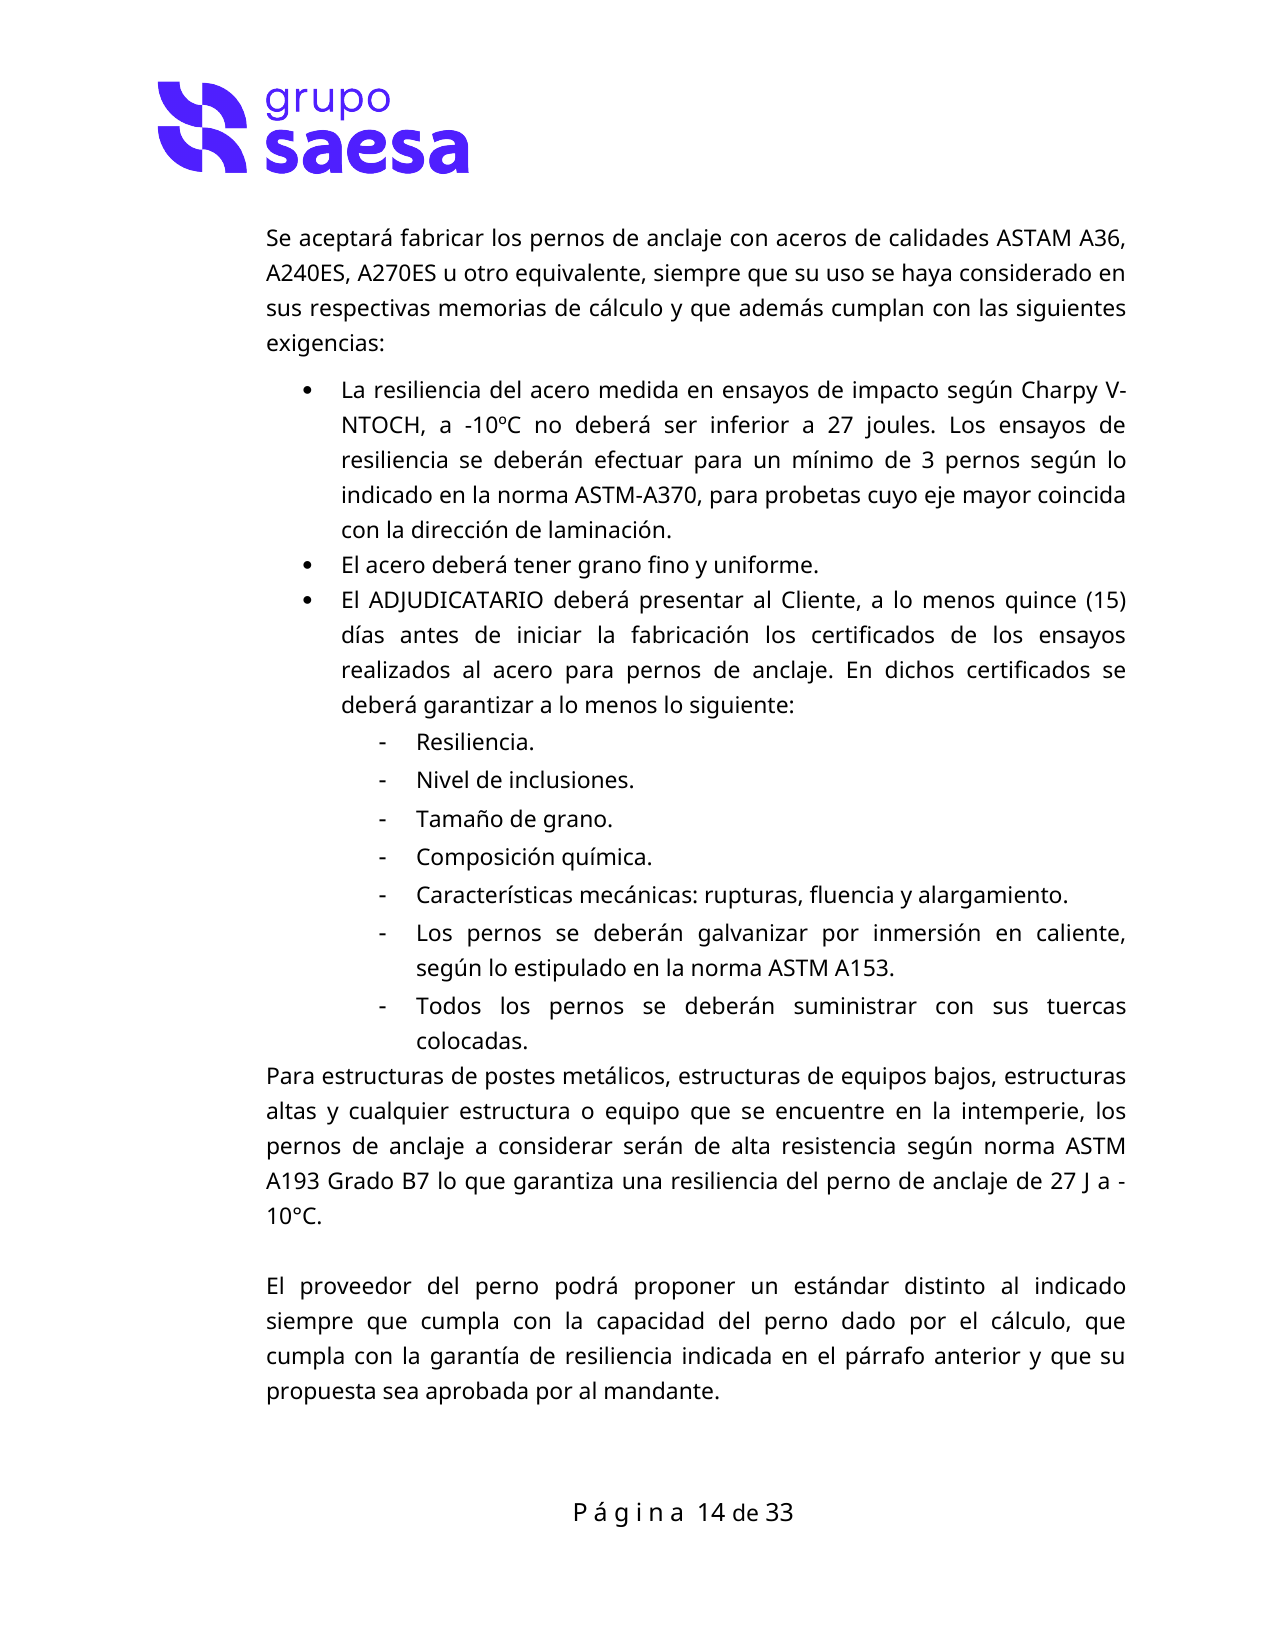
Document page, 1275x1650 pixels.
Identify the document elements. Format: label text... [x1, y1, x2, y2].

list Para estructuras de postes metálicos, estructuras de equipos bajos, estructuras altas y cualquier estructura o equipo que se encuentre en la intemperie, los pernos de anclaje a considerar serán de alta resistencia según norma ASTM A193 Grado B7 lo que garantiza una resiliencia del perno de anclaje de 27 J a -10°C. [266, 1060, 1127, 1231]
list El acero deberá tener grano fino y uniforme. [303, 549, 1127, 580]
list Tamaño de grano. [378, 800, 1127, 834]
list Nivel de inclusiones. [378, 762, 1127, 796]
list Características mecánicas: rupturas, fluencia y alargamiento. [378, 876, 1127, 911]
list Composición química. [378, 838, 1127, 872]
text Se aceptará fabricar los pernos de anclaje con aceros de calidades ASTAM A36, A240ES, A270ES u otro equivalente, siempre que su uso se haya considerado en sus respectivas memorias de cálculo y que además cumplan con las siguientes exigencias: [266, 221, 1127, 358]
list La resiliencia del acero medida en ensayos de impacto según Charpy V-NTOCH, a -10ºC no deberá ser inferior a 27 joules. Los ensayos de resiliencia se deberán efectuar para un mínimo de 3 pernos según lo indicado en la norma ASTM-A370, para probetas cuyo eje mayor coincida con la dirección de laminación. [303, 374, 1127, 545]
list Todos los pernos se deberán suministrar con sus tuercas colocadas. [378, 987, 1127, 1056]
list El ADJUDICATARIO deberá presentar al Cliente, a lo menos quince (15) días antes de iniciar la fabricación los certificados de los ensayos realizados al acero para pernos de anclaje. En dichos certificados se deberá garantizar a lo menos lo siguiente: [303, 584, 1127, 720]
list Resiliencia. [378, 724, 1127, 758]
list El proveedor del perno podrá proponer un estándar distinto al indicado siempre que cumpla con la capacidad del perno dado por el cálculo, que cumpla con la garantía de resiliencia indicada en el párrafo anterior y que su propuesta sea aprobada por al mandante. [266, 1270, 1127, 1406]
picture [147, 73, 478, 177]
list Los pernos se deberán galvanizar por inmersión en caliente, según lo estipulado en la norma ASTM A153. [378, 914, 1127, 984]
